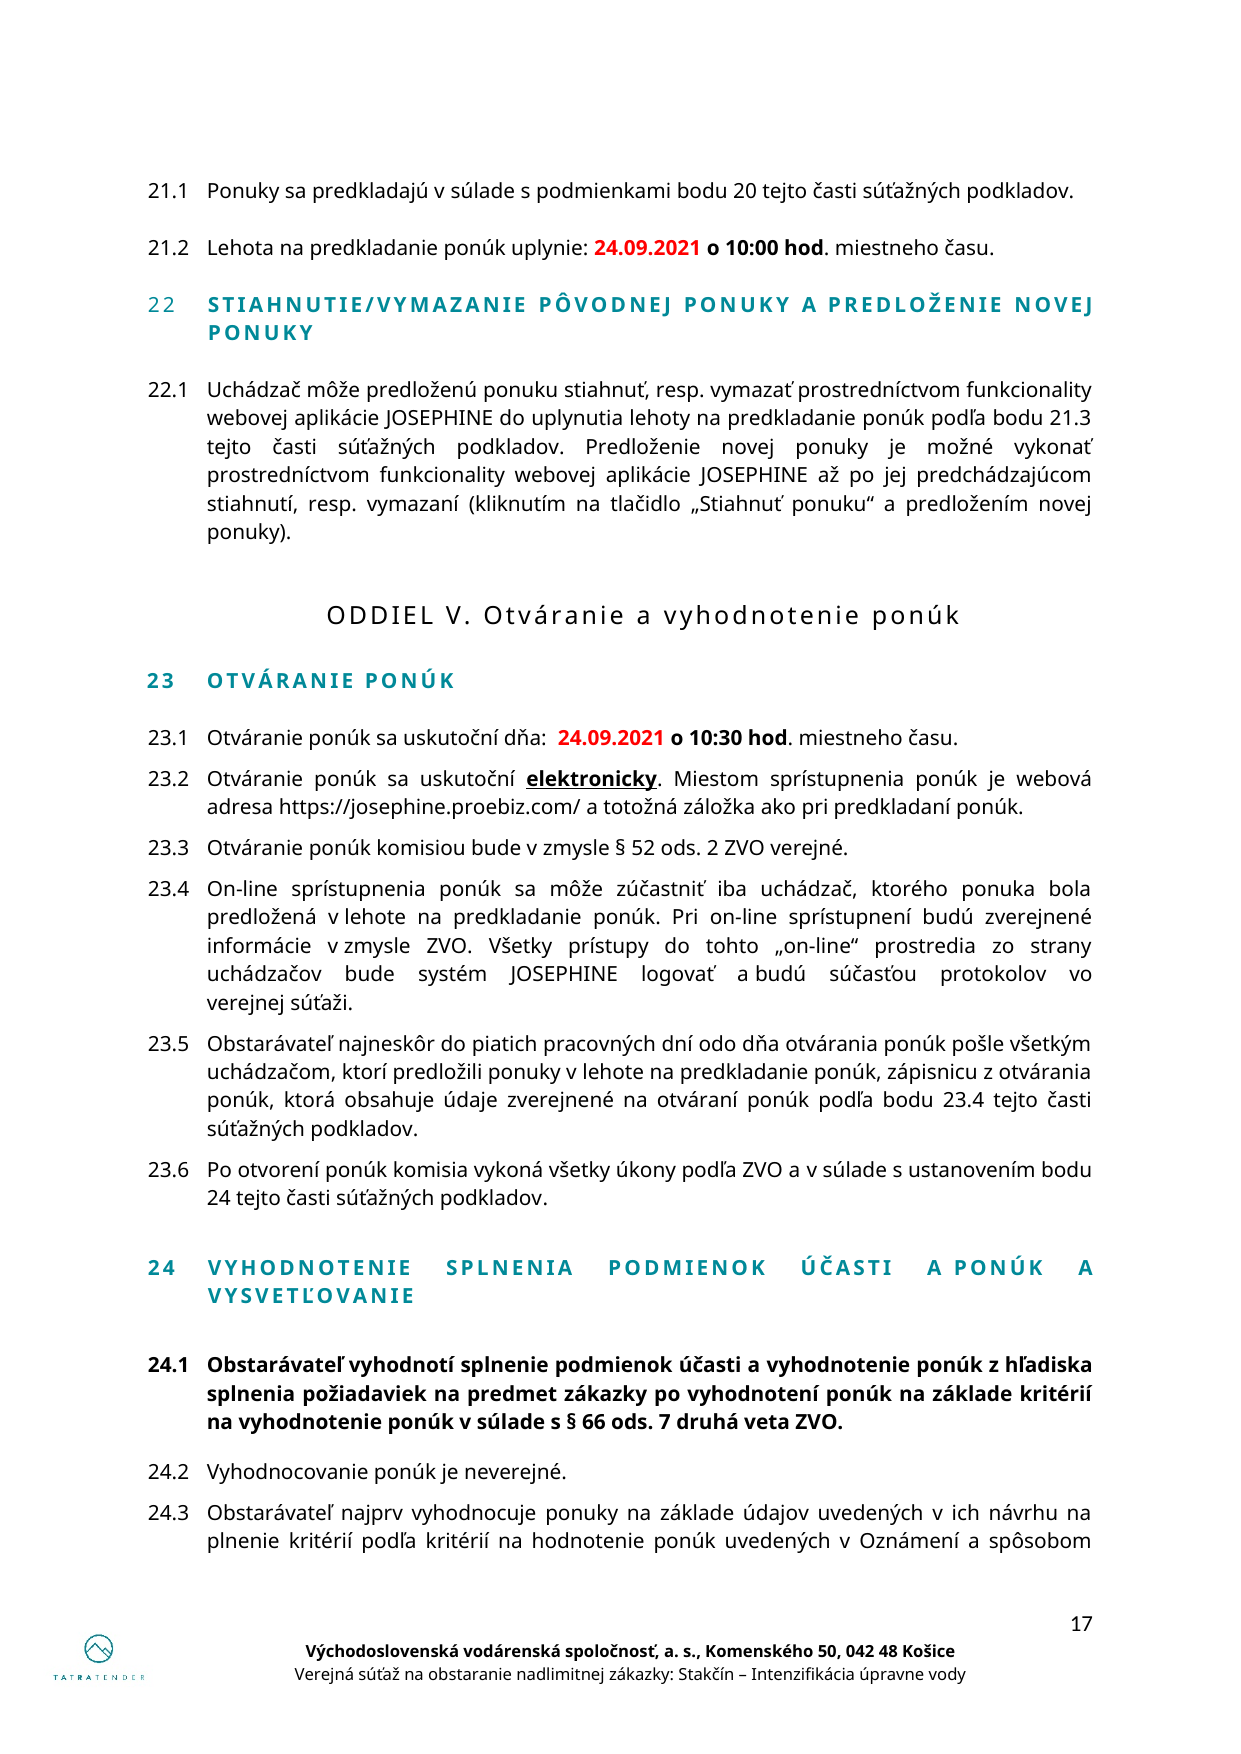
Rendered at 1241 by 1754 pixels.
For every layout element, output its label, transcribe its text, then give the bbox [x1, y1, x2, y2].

subtitle Po otvorení ponúk komisia vykoná všetky úkony podľa ZVO a v súlade s ustanovením bodu 24 tejto časti súťažných podkladov. [148, 1155, 1093, 1212]
subtitle On-line sprístupnenia ponúk sa môže zúčastniť iba uchádzač, ktorého ponuka bola predložená v lehote na predkladanie ponúk. Pri on-line sprístupnení budú zverejnené informácie v zmysle ZVO. Všetky prístupy do tohto „on-line“ prostredia zo strany uchádzačov bude systém JOSEPHINE logovať a budú súčasťou protokolov vo verejnej súťaži. [148, 874, 1093, 1016]
subtitle Otváranie ponúk sa uskutoční dňa: 24.09.2021 o 10:30 hod. miestneho času. [148, 723, 1093, 751]
subtitle Obstarávateľ najneskôr do piatich pracovných dní odo dňa otvárania ponúk pošle všetkým uchádzačom, ktorí predložili ponuky v lehote na predkladanie ponúk, zápisnicu z otvárania ponúk, ktorá obsahuje údaje zverejnené na otváraní ponúk podľa bodu 23.4 tejto časti súťažných podkladov. [148, 1029, 1093, 1142]
picture [32, 1610, 165, 1704]
subtitle Otváranie ponúk sa uskutoční elektronicky. Miestom sprístupnenia ponúk je webová adresa https://josephine.proebiz.com/ a totožná záložka ako pri predkladaní ponúk. [148, 764, 1093, 821]
subtitle Lehota na predkladanie ponúk uplynie: 24.09.2021 o 10:00 hod. miestneho času. [148, 233, 1093, 261]
text Otváranie ponúk [147, 666, 1093, 694]
subtitle Obstarávateľ vyhodnotí splnenie podmienok účasti a vyhodnotenie ponúk z hľadiska splnenia požiadaviek na predmet zákazky po vyhodnotení ponúk na základe kritérií na vyhodnotenie ponúk v súlade s § 66 ods. 7 druhá veta ZVO. [148, 1351, 1093, 1436]
text ODDIEL V. Otváranie a vyhodnotenie ponúk [148, 598, 1093, 632]
text Stiahnutie/vymazanie pôvodnej ponuky a predloženie novej ponuky [148, 290, 1093, 347]
subtitle Uchádzač môže predloženú ponuku stiahnuť, resp. vymazať prostredníctvom funkcionality webovej aplikácie JOSEPHINE do uplynutia lehoty na predkladanie ponúk podľa bodu 21.3 tejto časti súťažných podkladov. Predloženie novej ponuky je možné vykonať prostredníctvom funkcionality webovej aplikácie JOSEPHINE až po jej predchádzajúcom stiahnutí, resp. vymazaní (kliknutím na tlačidlo „Stiahnuť ponuku“ a predložením novej ponuky). [148, 375, 1093, 546]
subtitle Ponuky sa predkladajú v súlade s podmienkami bodu 20 tejto časti súťažných podkladov. [148, 176, 1093, 204]
text Vyhodnotenie splnenia podmienok účasti a ponúk a vysvetľovanie [148, 1253, 1093, 1310]
subtitle Otváranie ponúk komisiou bude v zmysle § 52 ods. 2 ZVO verejné. [148, 833, 1093, 862]
subtitle Vyhodnocovanie ponúk je neverejné. [148, 1457, 1093, 1485]
